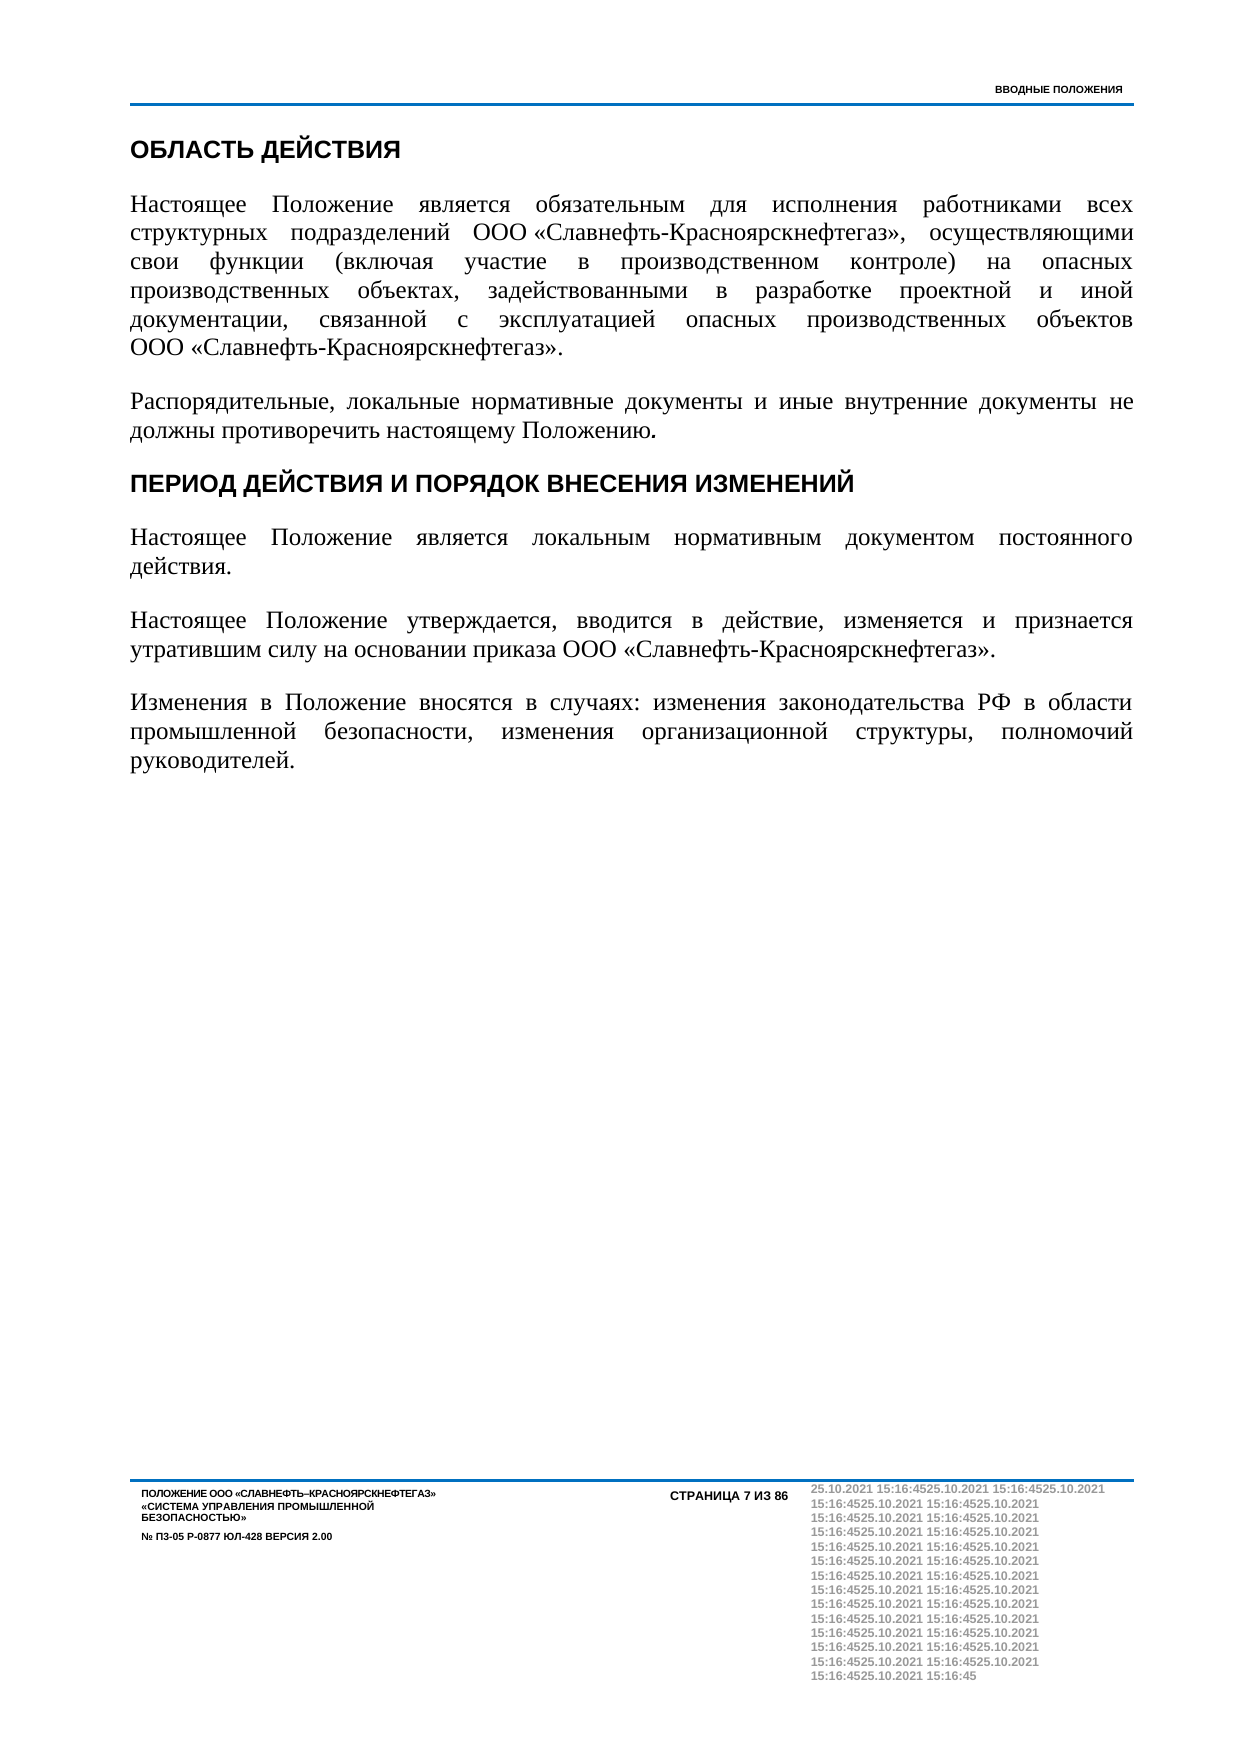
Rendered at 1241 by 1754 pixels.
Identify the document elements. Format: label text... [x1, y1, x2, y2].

subtitle ОБЛАСТЬ ДЕЙСТВИЯ [130, 135, 1134, 164]
text Настоящее Положение является локальным нормативным документом постоянного действия. [130, 522, 1134, 580]
text Распорядительные, локальные нормативные документы и иные внутренние документы не должны противоречить настоящему Положению. [130, 386, 1134, 444]
text Настоящее Положение является обязательным для исполнения работниками всех структурных подразделений ООО «Славнефть-Красноярскнефтегаз», осуществляющими свои функции (включая участие в производственном контроле) на опасных производственных объектах, задействованными в разработке проектной и иной документации, связанной с эксплуатацией опасных производственных объектов ООО «Славнефть-Красноярскнефтегаз». [130, 189, 1134, 361]
text Настоящее Положение утверждается, вводится в действие, изменяется и признается утратившим силу на основании приказа ООО «Славнефть-Красноярскнефтегаз». [130, 605, 1134, 662]
text Изменения в Положение вносятся в случаях: изменения законодательства РФ в области промышленной безопасности, изменения организационной структуры, полномочий руководителей. [130, 687, 1134, 774]
subtitle ПЕРИОД ДЕЙСТВИЯ И ПОРЯДОК ВНЕСЕНИЯ ИЗМЕНЕНИЙ [130, 469, 1134, 497]
